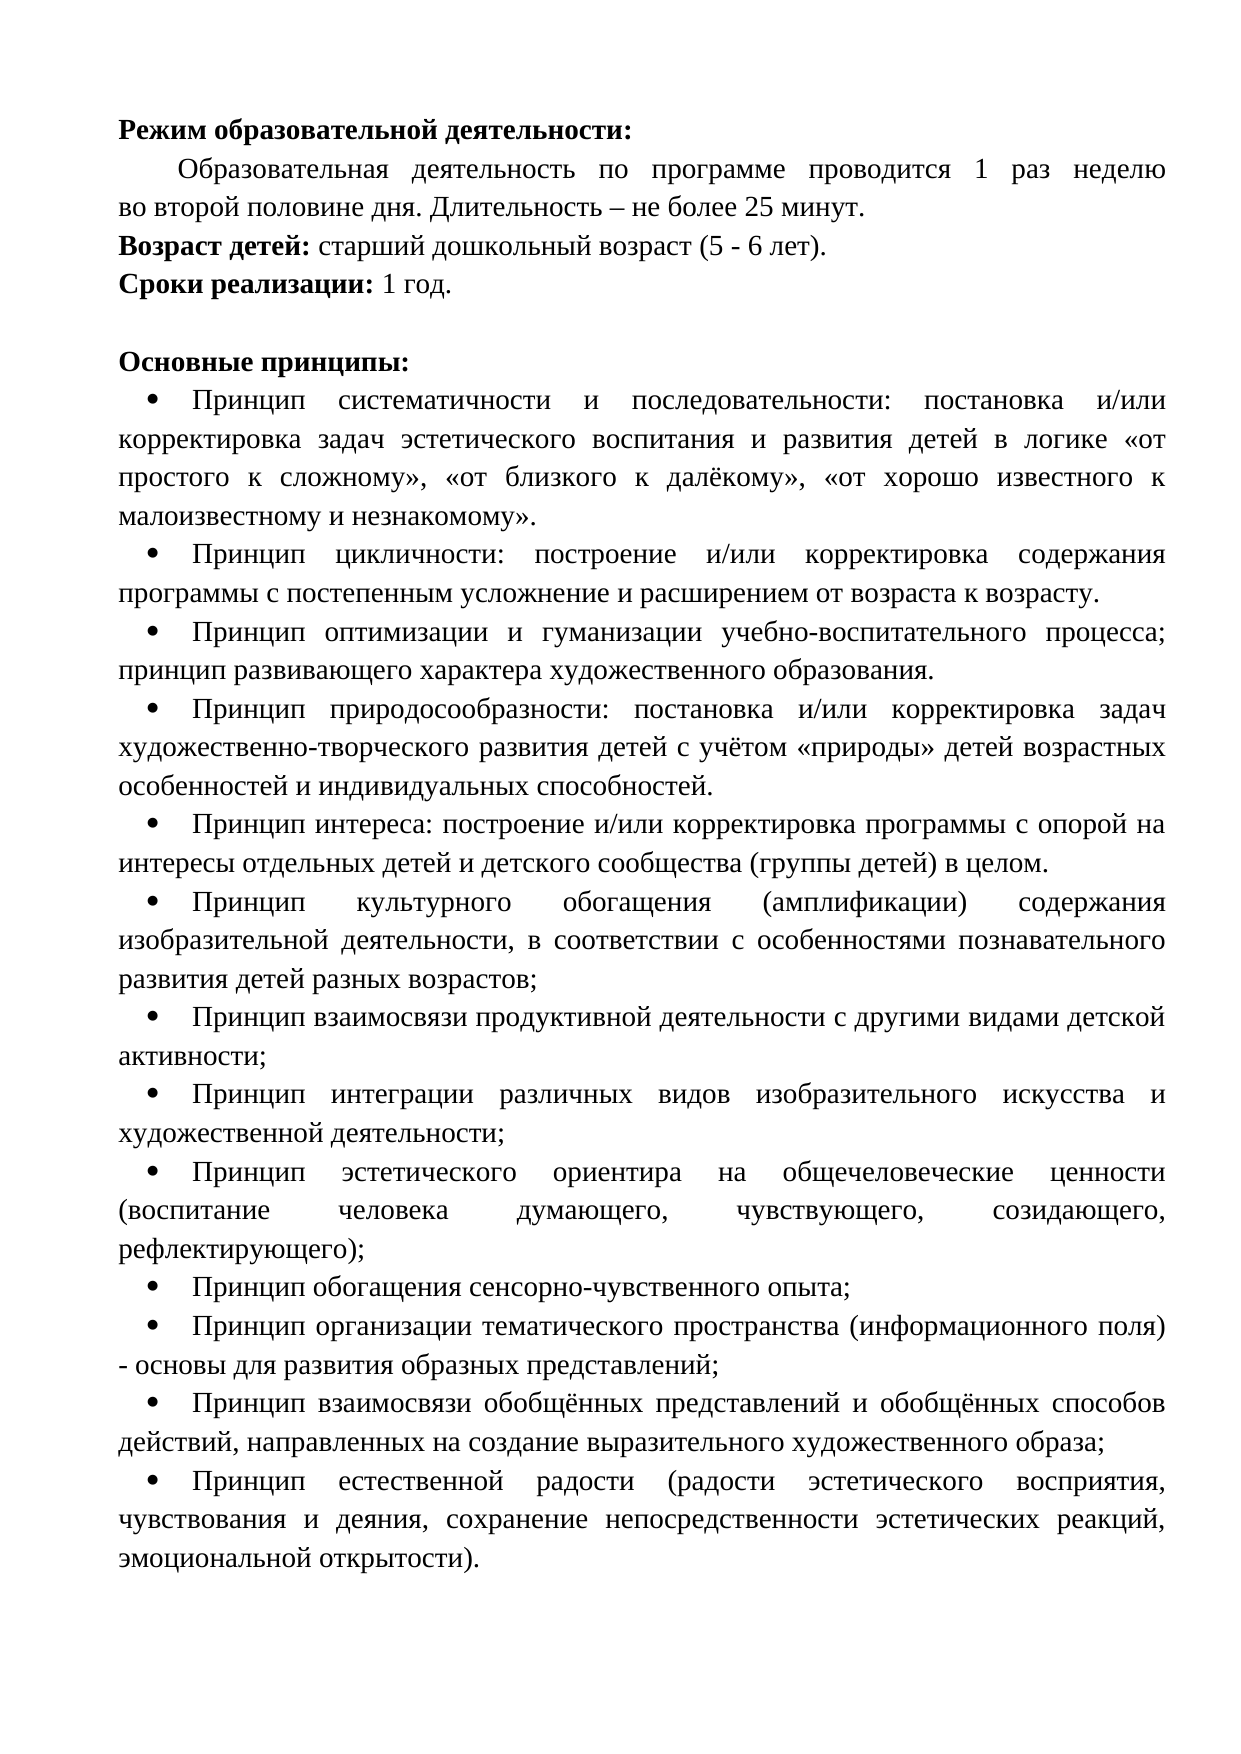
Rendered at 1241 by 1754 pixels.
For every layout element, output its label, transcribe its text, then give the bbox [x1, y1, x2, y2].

list Принцип культурного обогащения (амплификации) содержания изобразительной деятельности, в соответствии с особенностями познавательного развития детей разных возрастов; [118, 884, 1167, 994]
list Принцип интеграции различных видов изобразительного искусства и художественной деятельности; [118, 1077, 1167, 1149]
text Сроки реализации: 1 год. [118, 267, 1167, 300]
list Принцип цикличности: построение и/или корректировка содержания программы с постепенным усложнение и расширением от возраста к возрасту. [118, 536, 1167, 609]
list Принцип взаимосвязи обобщённых представлений и обобщённых способов действий, направленных на создание выразительного художественного образа; [118, 1385, 1167, 1458]
list Принцип интереса: построение и/или корректировка программы с опорой на интересы отдельных детей и детского сообщества (группы детей) в целом. [118, 807, 1167, 879]
text Основные принципы: [118, 344, 1167, 377]
text Образовательная деятельность по программе проводится 1 раз неделю во второй половине дня. Длительность – не более 25 минут. [118, 151, 1167, 223]
list Принцип оптимизации и гуманизации учебно-воспитательного процесса; принцип развивающего характера художественного образования. [118, 614, 1167, 686]
list Принцип эстетического ориентира на общечеловеческие ценности (воспитание человека думающего, чувствующего, созидающего, рефлектирующего); [118, 1154, 1167, 1264]
list Принцип организации тематического пространства (информационного поля) - основы для развития образных представлений; [118, 1308, 1167, 1380]
text Режим образовательной деятельности: [118, 112, 1167, 146]
list Принцип систематичности и последовательности: постановка и/или корректировка задач эстетического воспитания и развития детей в логике «от простого к сложному», «от близкого к далёкому», «от хорошо известного к малоизвестному и незнакомому». [118, 382, 1167, 531]
text Возраст детей: старший дошкольный возраст (5 - 6 лет). [118, 228, 1167, 262]
list Принцип естественной радости (радости эстетического восприятия, чувствования и деяния, сохранение непосредственности эстетических реакций, эмоциональной открытости). [118, 1463, 1167, 1573]
list Принцип обогащения сенсорно-чувственного опыта; [118, 1269, 1167, 1303]
list Принцип природосообразности: постановка и/или корректировка задач художественно-творческого развития детей с учётом «природы» детей возрастных особенностей и индивидуальных способностей. [118, 691, 1167, 802]
list Принцип взаимосвязи продуктивной деятельности с другими видами детской активности; [118, 999, 1167, 1072]
